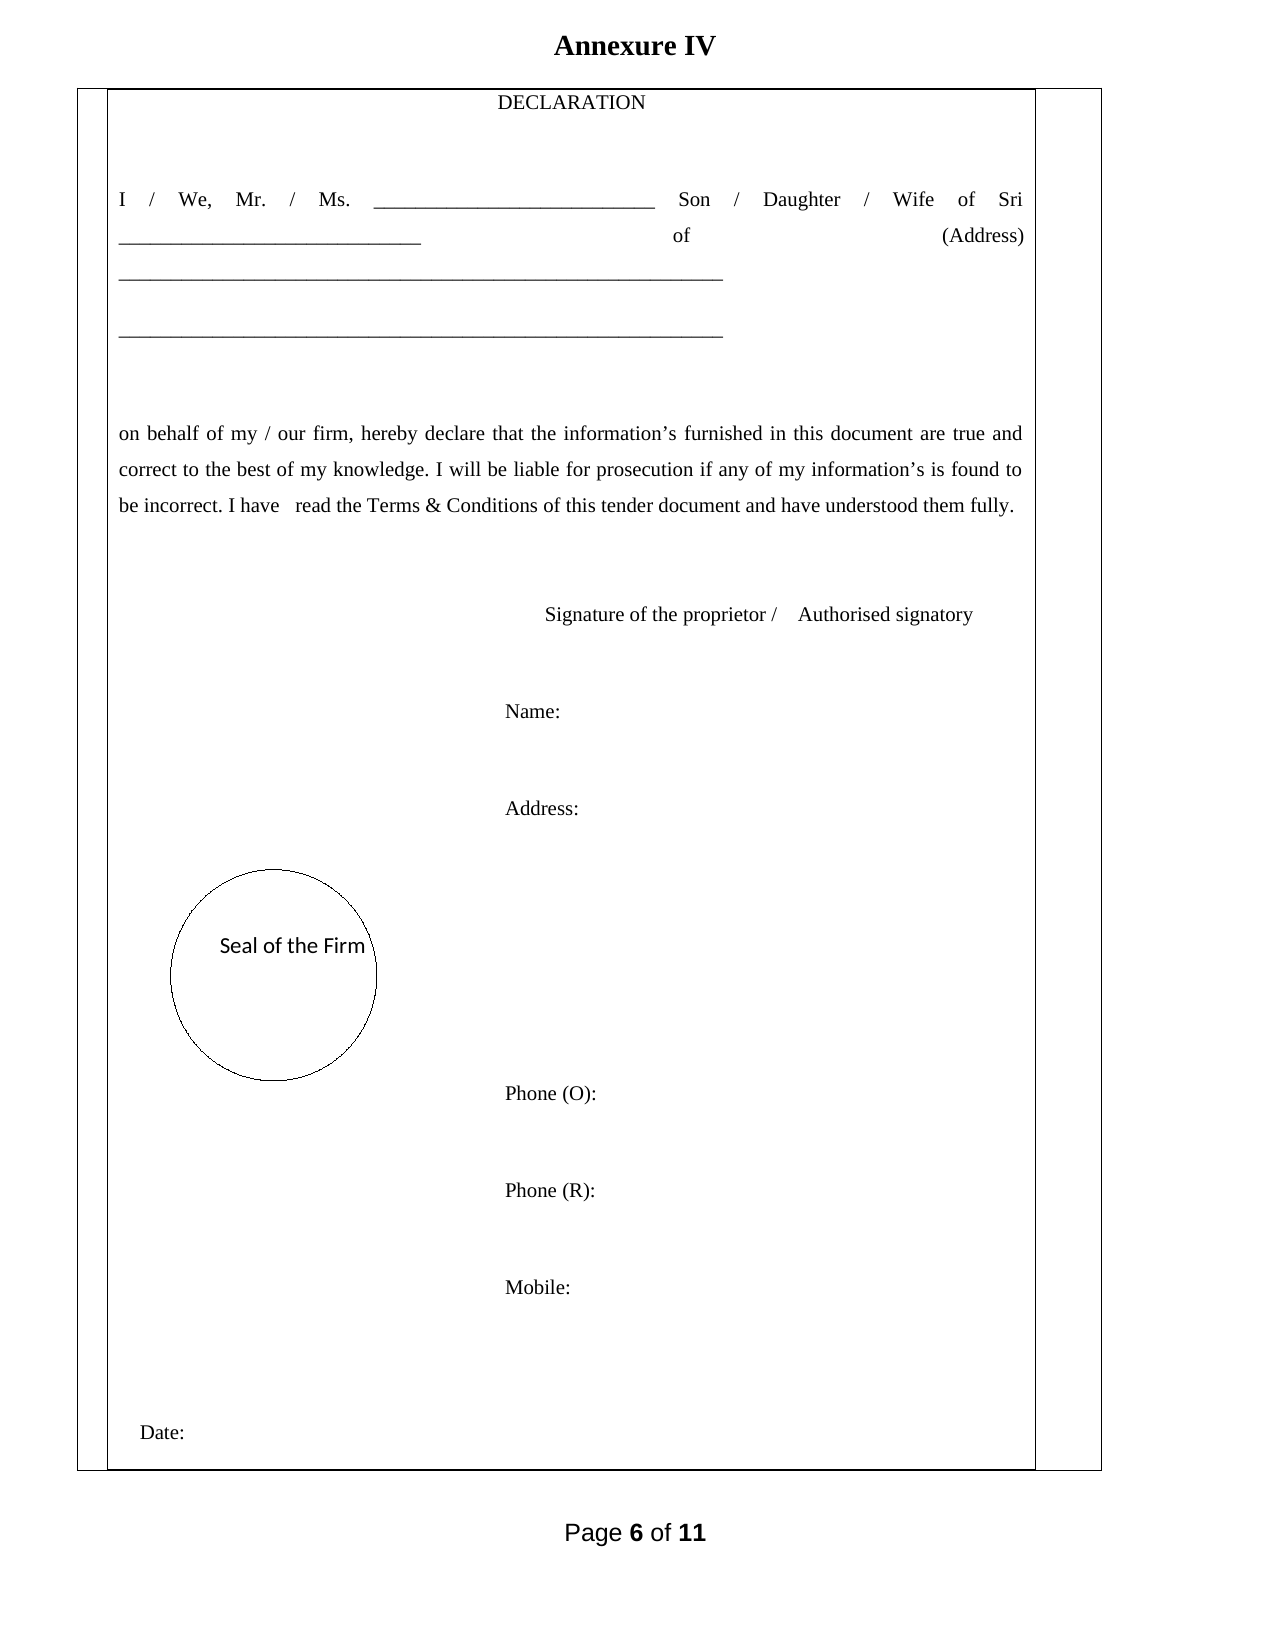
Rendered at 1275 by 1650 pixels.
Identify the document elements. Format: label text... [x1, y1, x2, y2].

table_header [108, 90, 1035, 1469]
table_header [1036, 89, 1101, 1470]
table_header [78, 89, 107, 1470]
text Annexure IV [89, 28, 1181, 62]
